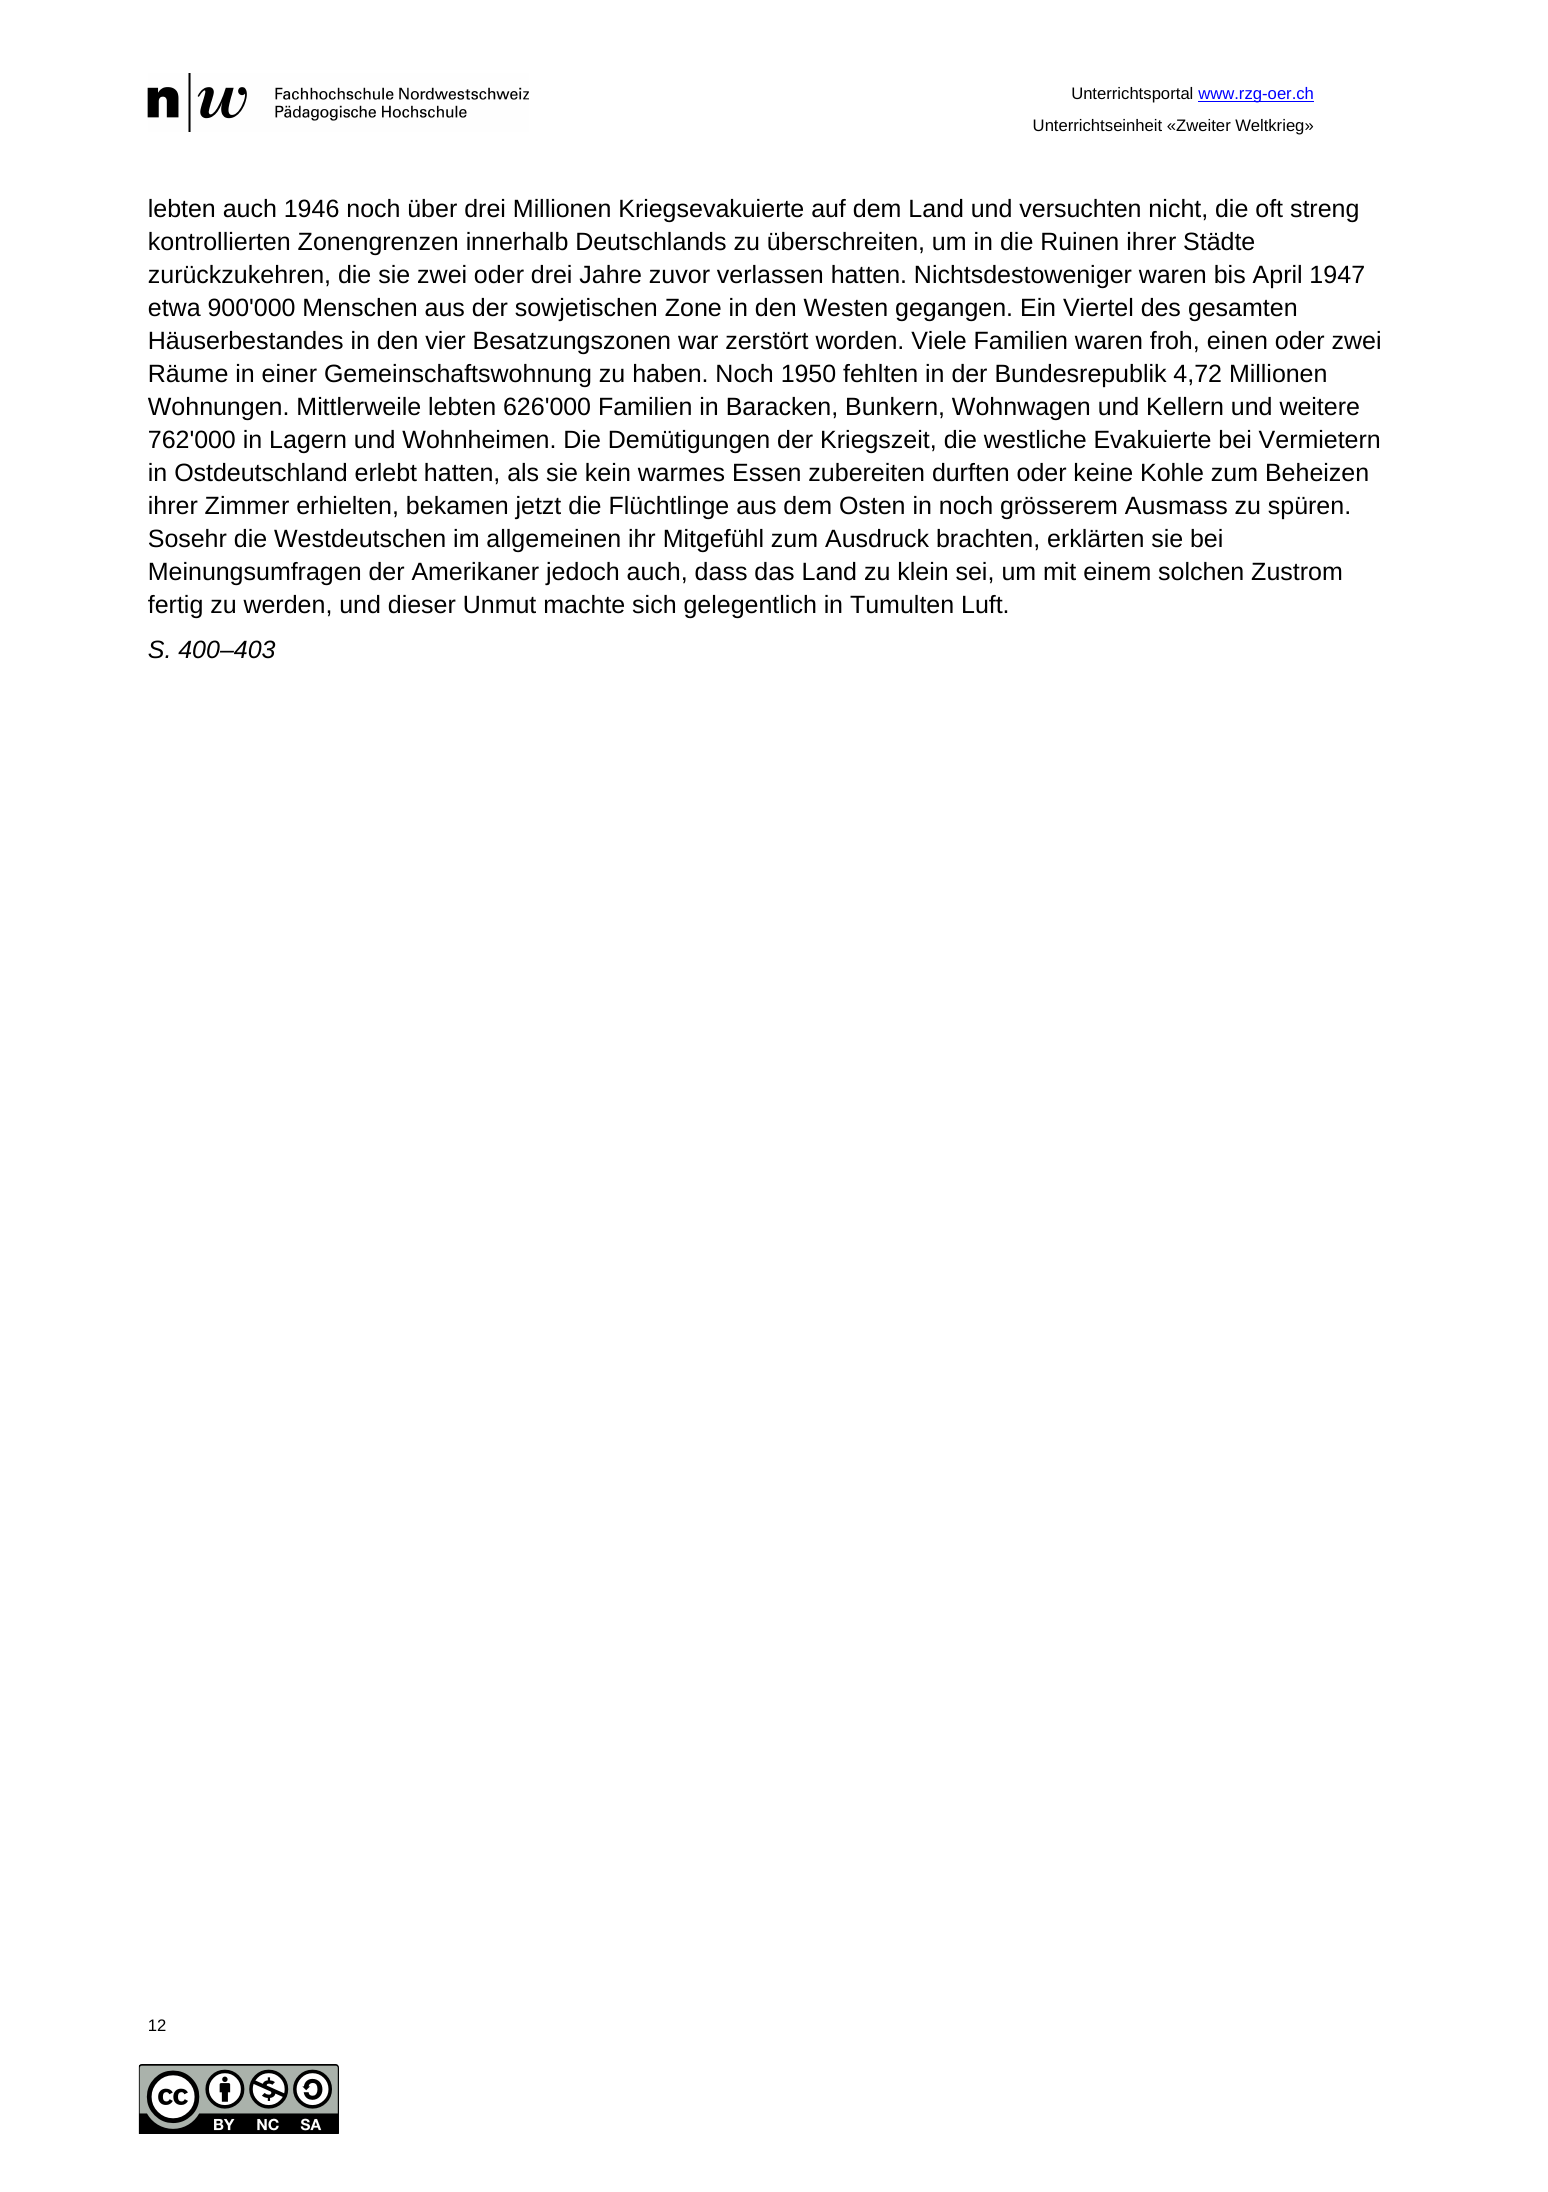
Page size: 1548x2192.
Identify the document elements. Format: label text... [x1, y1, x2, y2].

text S. 400–403 [148, 635, 1400, 664]
picture [138, 2064, 339, 2134]
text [148, 193, 1400, 618]
picture [147, 73, 529, 132]
